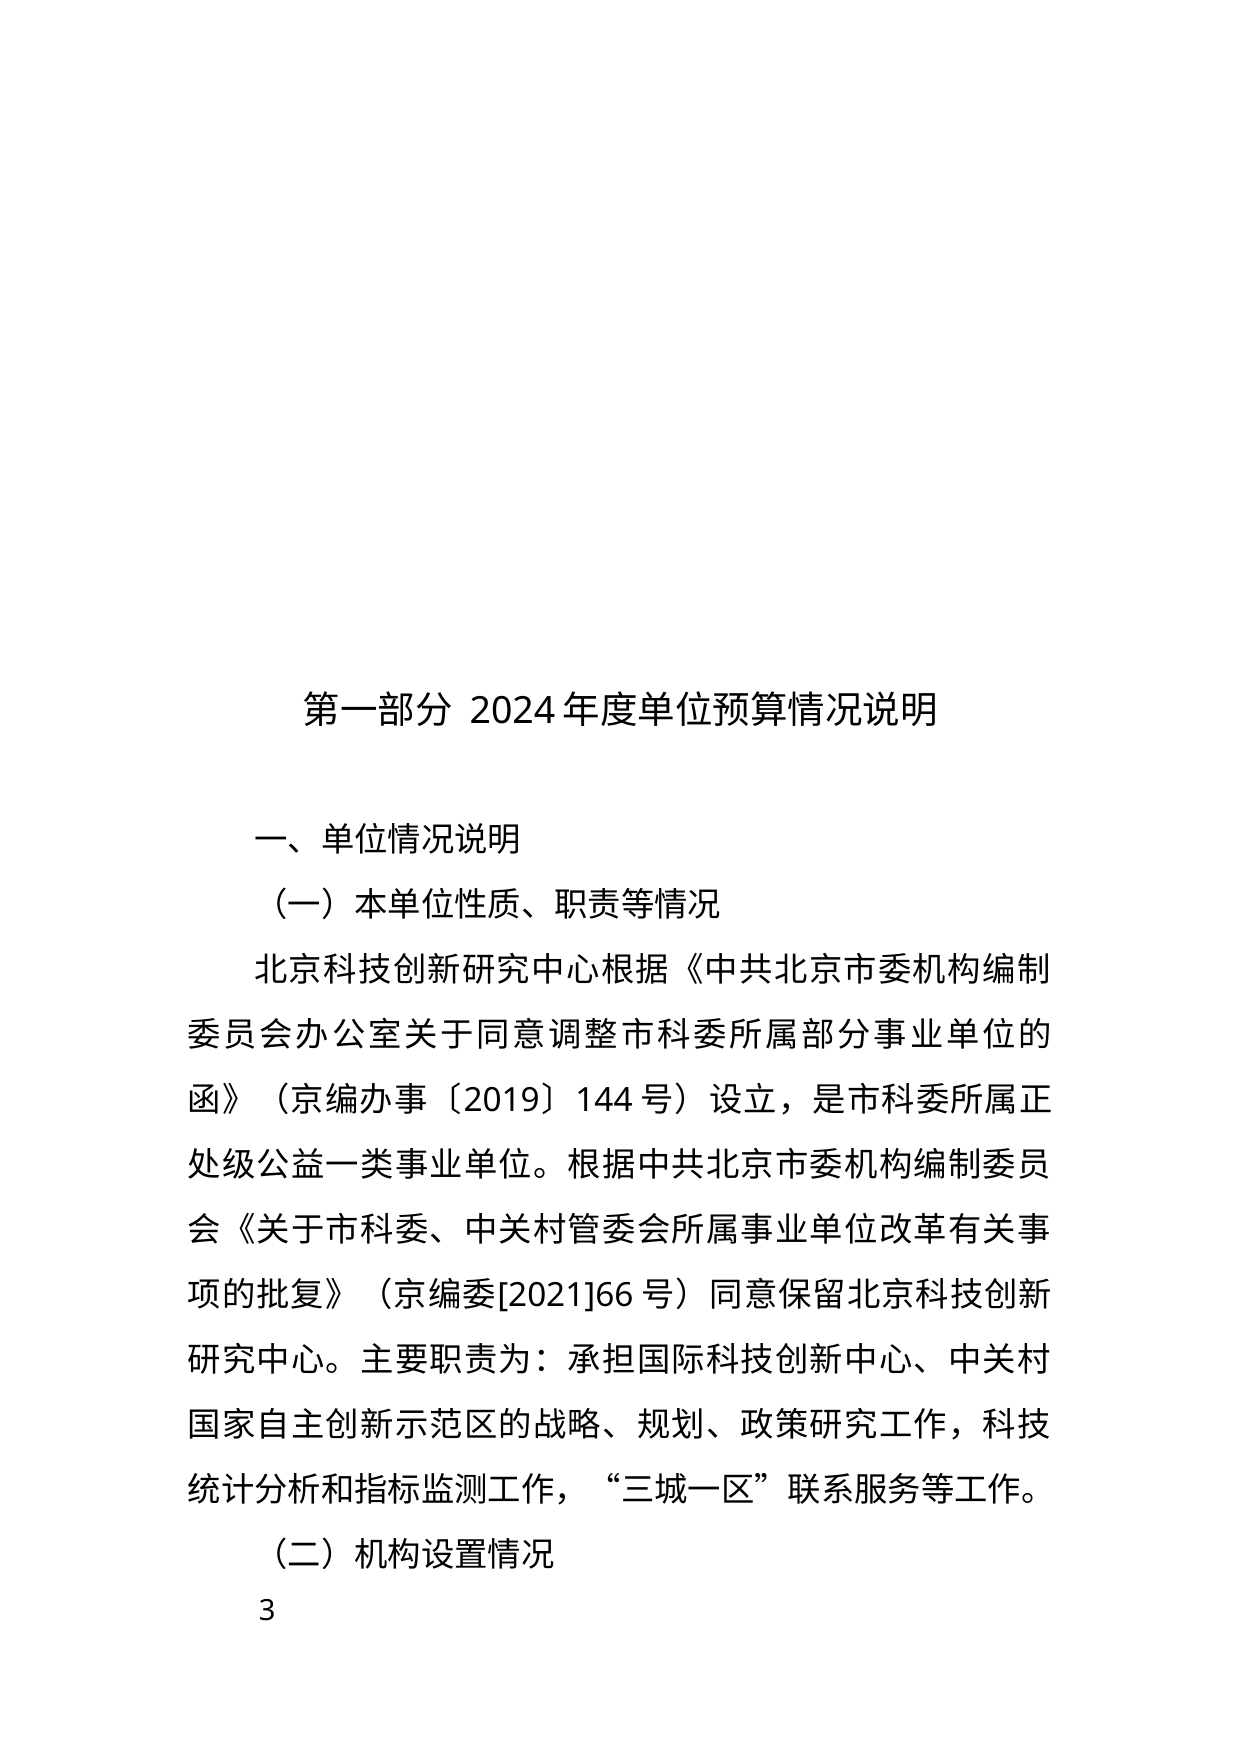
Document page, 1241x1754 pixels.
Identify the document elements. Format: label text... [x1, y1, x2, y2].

text 第一部分 2024年度单位预算情况说明 [187, 675, 1053, 740]
text （一）本单位性质、职责等情况 [187, 870, 1053, 935]
text 北京科技创新研究中心根据《中共北京市委机构编制委员会办公室关于同意调整市科委所属部分事业单位的函》（京编办事〔2019〕144号）设立，是市科委所属正处级公益一类事业单位。根据中共北京市委机构编制委员会《关于市科委、中关村管委会所属事业单位改革有关事项的批复》（京编委[2021]66号）同意保留北京科技创新研究中心。主要职责为：承担国际科技创新中心、中关村国家自主创新示范区的战略、规划、政策研究工作，科技统计分析和指标监测工作，“三城一区”联系服务等工作。 [187, 935, 1053, 1520]
text 一、单位情况说明 [187, 805, 1053, 870]
list 机构设置情况 [187, 1520, 1053, 1585]
